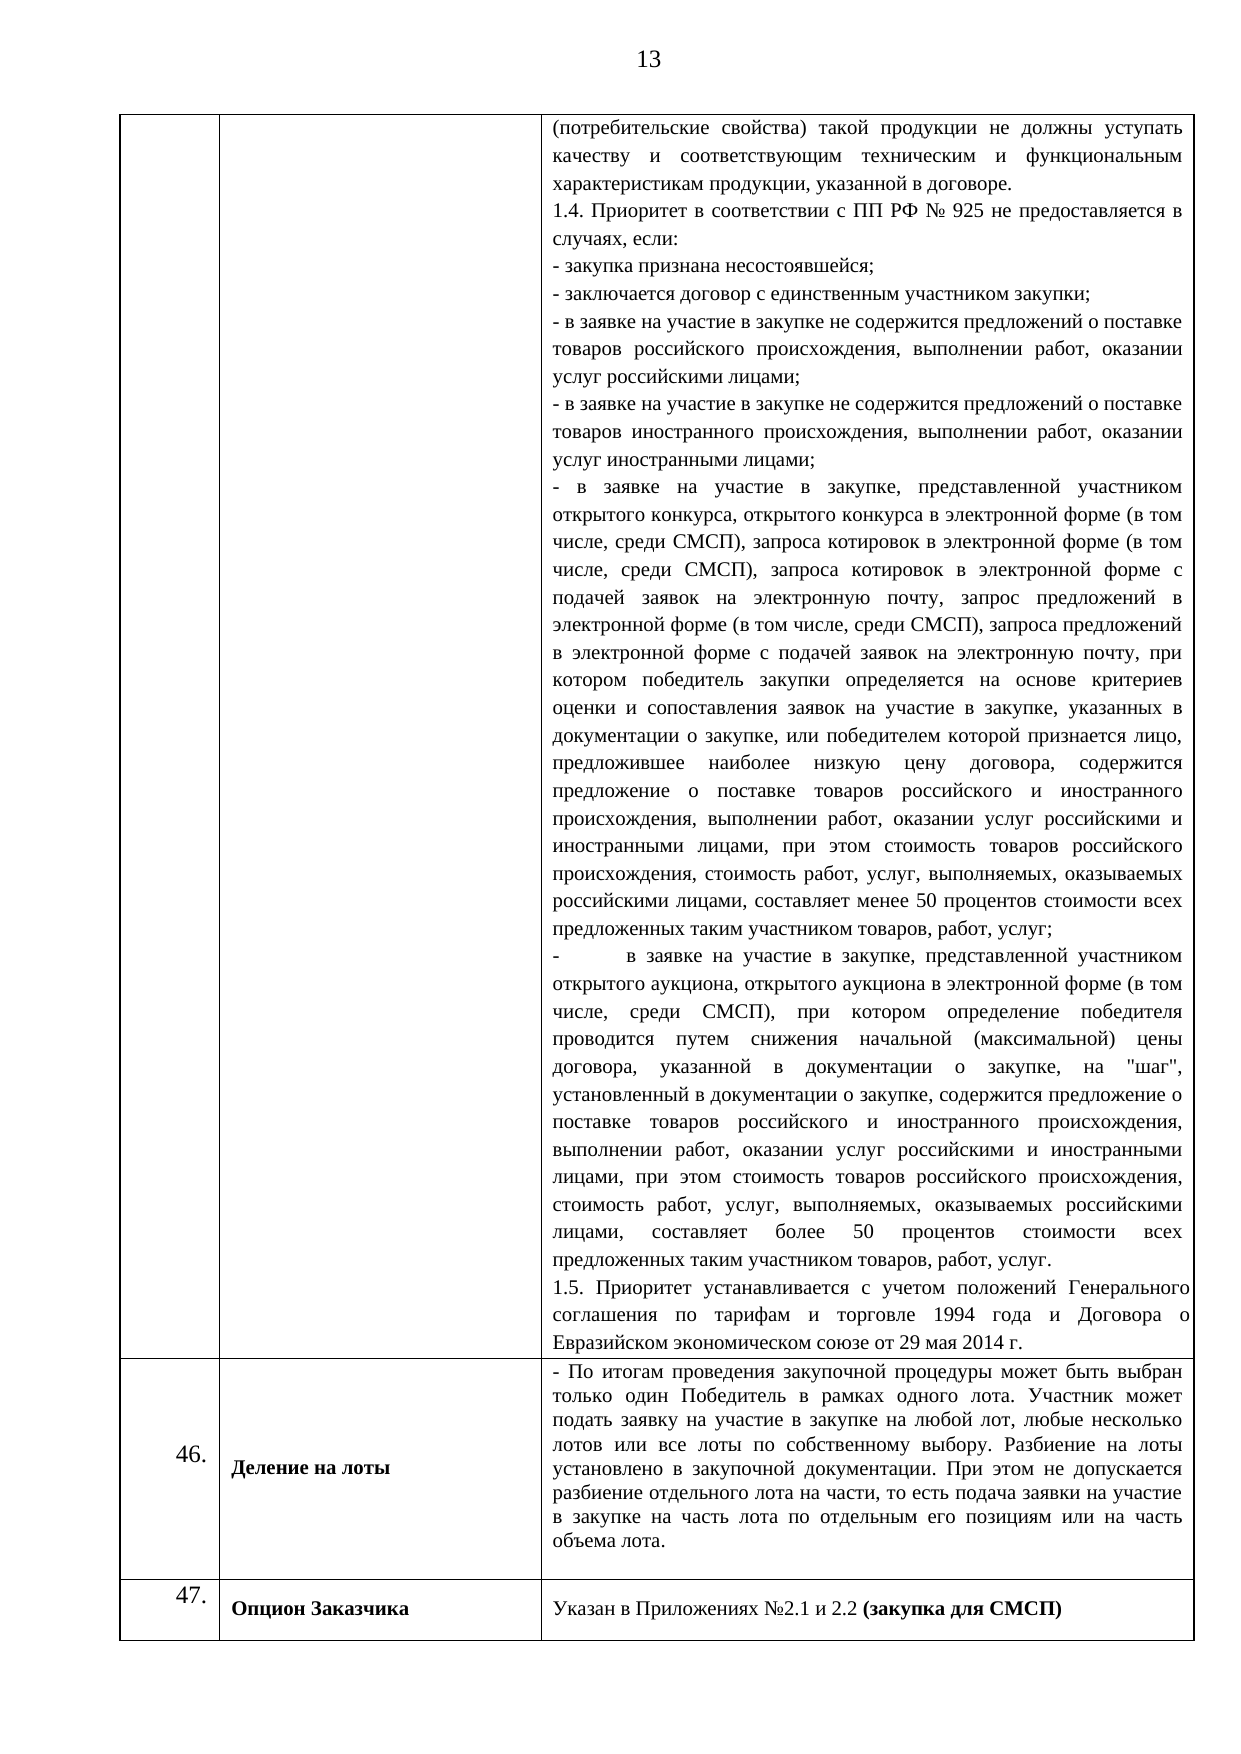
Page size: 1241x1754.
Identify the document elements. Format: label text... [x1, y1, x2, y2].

table_cell Опцион Заказчика [220, 1580, 541, 1640]
table_cell Указан в Приложениях №2.1 и 2.2 (закупка для СМСП) [542, 1580, 1193, 1640]
table_cell - По итогам проведения закупочной процедуры может быть выбран только один Победитель в рамках одного лота. Участник может подать заявку на участие в закупке на любой лот, любые несколько лотов или все лоты по собственному выбору. Разбиение на лоты установлено в закупочной документации. При этом не допускается разбиение отдельного лота на части, то есть подача заявки на участие в закупке на часть лота по отдельным его позициям или на часть объема лота. [542, 1359, 1193, 1579]
table_cell [121, 1580, 219, 1640]
table_cell [121, 1359, 219, 1579]
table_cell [542, 115, 1193, 1358]
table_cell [220, 115, 541, 1358]
table_cell [121, 115, 219, 1358]
table_cell Деление на лоты [220, 1359, 541, 1579]
